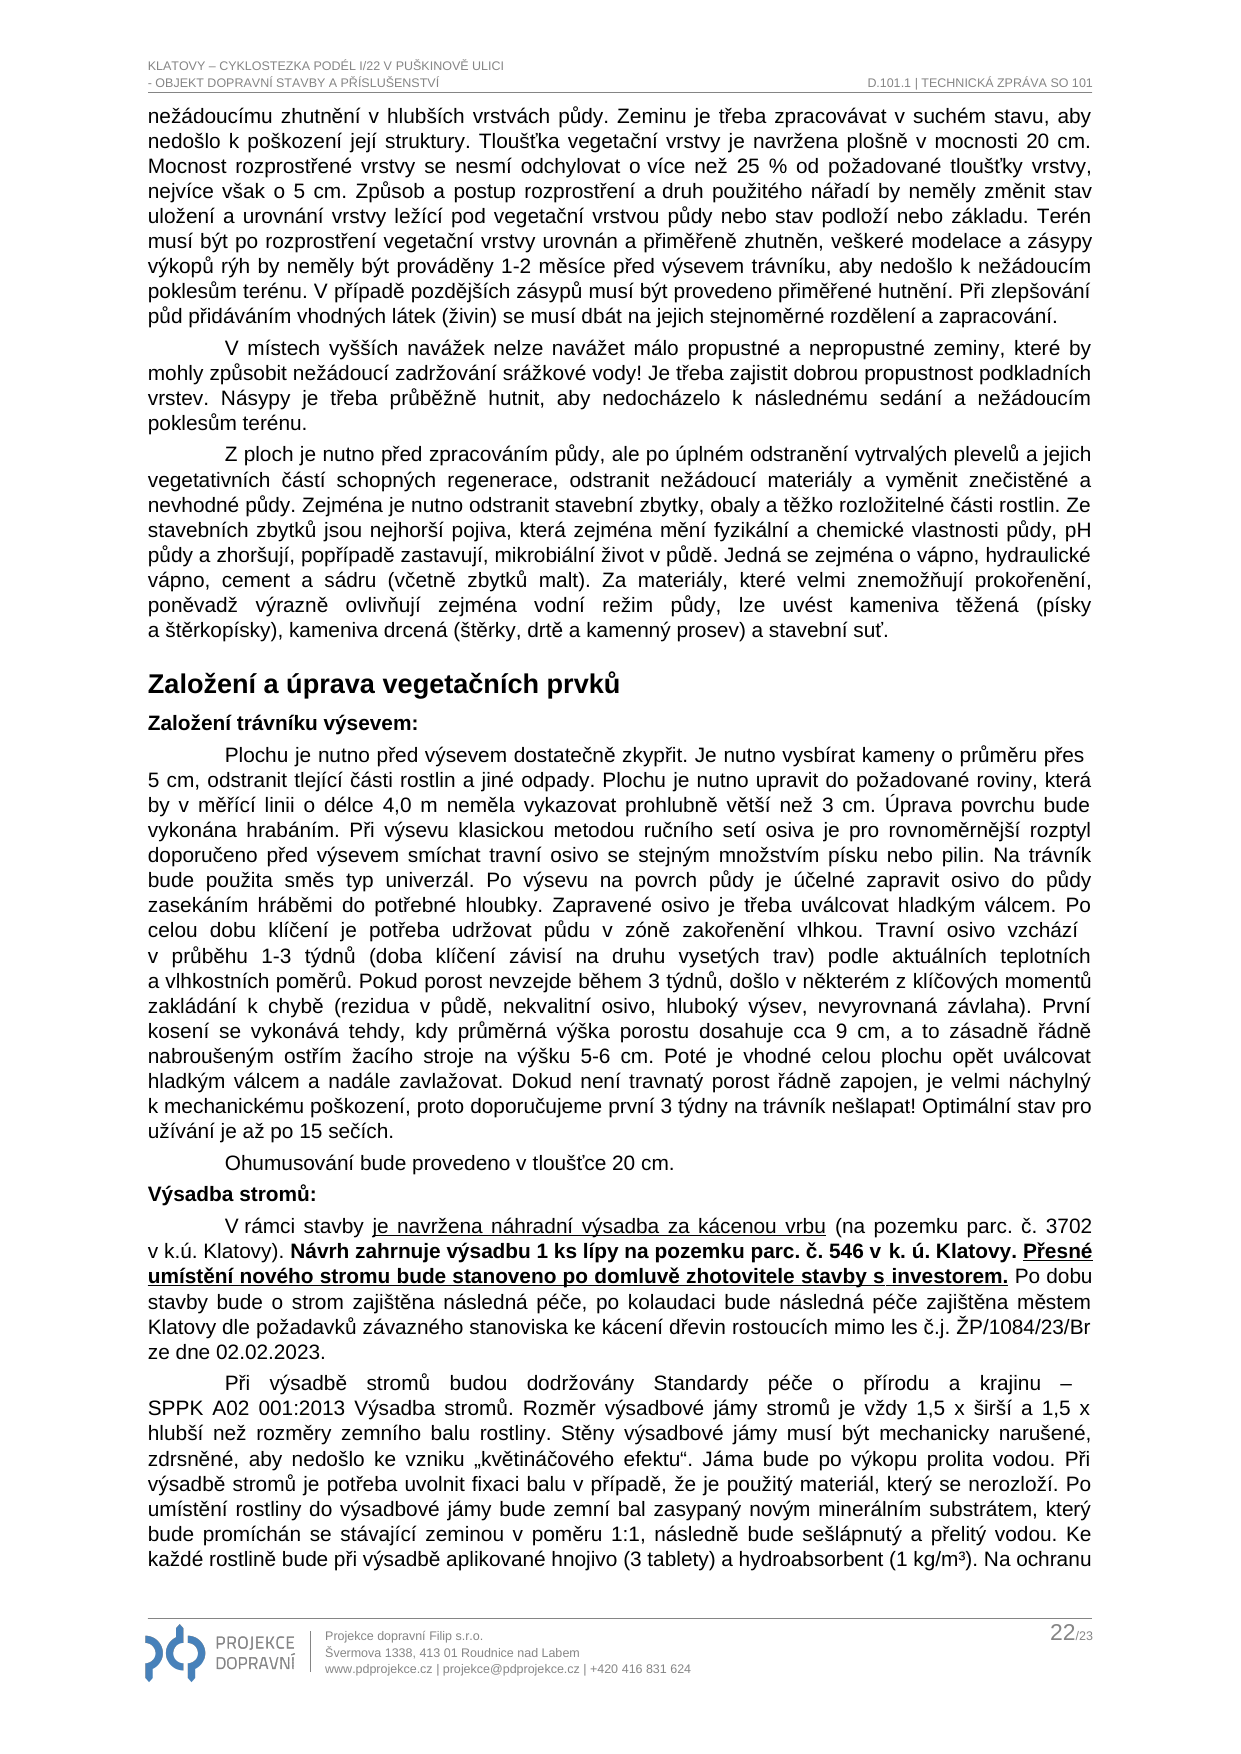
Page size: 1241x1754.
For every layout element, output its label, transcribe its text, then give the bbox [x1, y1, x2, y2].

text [148, 1371, 1092, 1571]
text Z ploch je nutno před zpracováním půdy, ale po úplném odstranění vytrvalých plevelů a jejich vegetativních částí schopných regenerace, odstranit nežádoucí materiály a vyměnit znečistěné a nevhodné půdy. Zejména je nutno odstranit stavební zbytky, obaly a těžko rozložitelné části rostlin. Ze stavebních zbytků jsou nejhorší pojiva, která zejména mění fyzikální a chemické vlastnosti půdy, pH půdy a zhoršují, popřípadě zastavují, mikrobiální život v půdě. Jedná se zejména o vápno, hydraulické vápno, cement a sádru (včetně zbytků malt). Za materiály, které velmi znemožňují prokořenění, poněvadž výrazně ovlivňují zejména vodní režim půdy, lze uvést kameniva těžená (písky a štěrkopísky), kameniva drcená (štěrky, drtě a kamenný prosev) a stavební suť. [148, 442, 1092, 642]
text Založení trávníku výsevem: [148, 710, 1092, 734]
text Ohumusování bude provedeno v tloušťce 20 cm. [148, 1151, 1092, 1174]
text Plochu je nutno před výsevem dostatečně zkypřit. Je nutno vysbírat kameny o průměru přes 5 cm, odstranit tlející části rostlin a jiné odpady. Plochu je nutno upravit do požadované roviny, která by v měřící linii o délce 4,0 m neměla vykazovat prohlubně větší než 3 cm. Úprava povrchu bude vykonána hrabáním. Při výsevu klasickou metodou ručního setí osiva je pro rovnoměrnější rozptyl doporučeno před výsevem smíchat travní osivo se stejným množstvím písku nebo pilin. Na trávník bude použita směs typ univerzál. Po výsevu na povrch půdy je účelné zapravit osivo do půdy zasekáním hráběmi do potřebné hloubky. Zapravené osivo je třeba uválcovat hladkým válcem. Po celou dobu klíčení je potřeba udržovat půdu v zóně zakořenění vlhkou. Travní osivo vzchází v průběhu 1-3 týdnů (doba klíčení závisí na druhu vysetých trav) podle aktuálních teplotních a vlhkostních poměrů. Pokud porost nevzejde během 3 týdnů, došlo v některém z klíčových momentů zakládání k chybě (rezidua v půdě, nekvalitní osivo, hluboký výsev, nevyrovnaná závlaha). První kosení se vykonává tehdy, kdy průměrná výška porostu dosahuje cca 9 cm, a to zásadně řádně nabroušeným ostřím žacího stroje na výšku 5-6 cm. Poté je vhodné celou plochu opět uválcovat hladkým válcem a nadále zavlažovat. Dokud není travnatý porost řádně zapojen, je velmi náchylný k mechanickému poškození, proto doporučujeme první 3 týdny na trávník nešlapat! Optimální stav pro užívání je až po 15 sečích. [148, 743, 1092, 1143]
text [148, 103, 1092, 328]
text V místech vyšších navážek nelze navážet málo propustné a nepropustné zeminy, které by mohly způsobit nežádoucí zadržování srážkové vody! Je třeba zajistit dobrou propustnost podkladních vrstev. Násypy je třeba průběžně hutnit, aby nedocházelo k následnému sedání a nežádoucím poklesům terénu. [148, 336, 1092, 435]
text Výsadba stromů: [148, 1182, 1092, 1206]
picture [142, 1621, 299, 1686]
list Založení a úprava vegetačních prvků [148, 668, 1092, 699]
text V rámci stavby je navržena náhradní výsadba za kácenou vrbu (na pozemku parc. č. 3702 v k.ú. Klatovy). Návrh zahrnuje výsadbu 1 ks lípy na pozemku parc. č. 546 v k. ú. Klatovy. Přesné umístění nového stromu bude stanoveno po domluvě zhotovitele stavby s investorem. Po dobu stavby bude o strom zajištěna následná péče, po kolaudaci bude následná péče zajištěna městem Klatovy dle požadavků závazného stanoviska ke kácení dřevin rostoucích mimo les č.j. ŽP/1084/23/Br ze dne 02.02.2023. [148, 1214, 1092, 1364]
